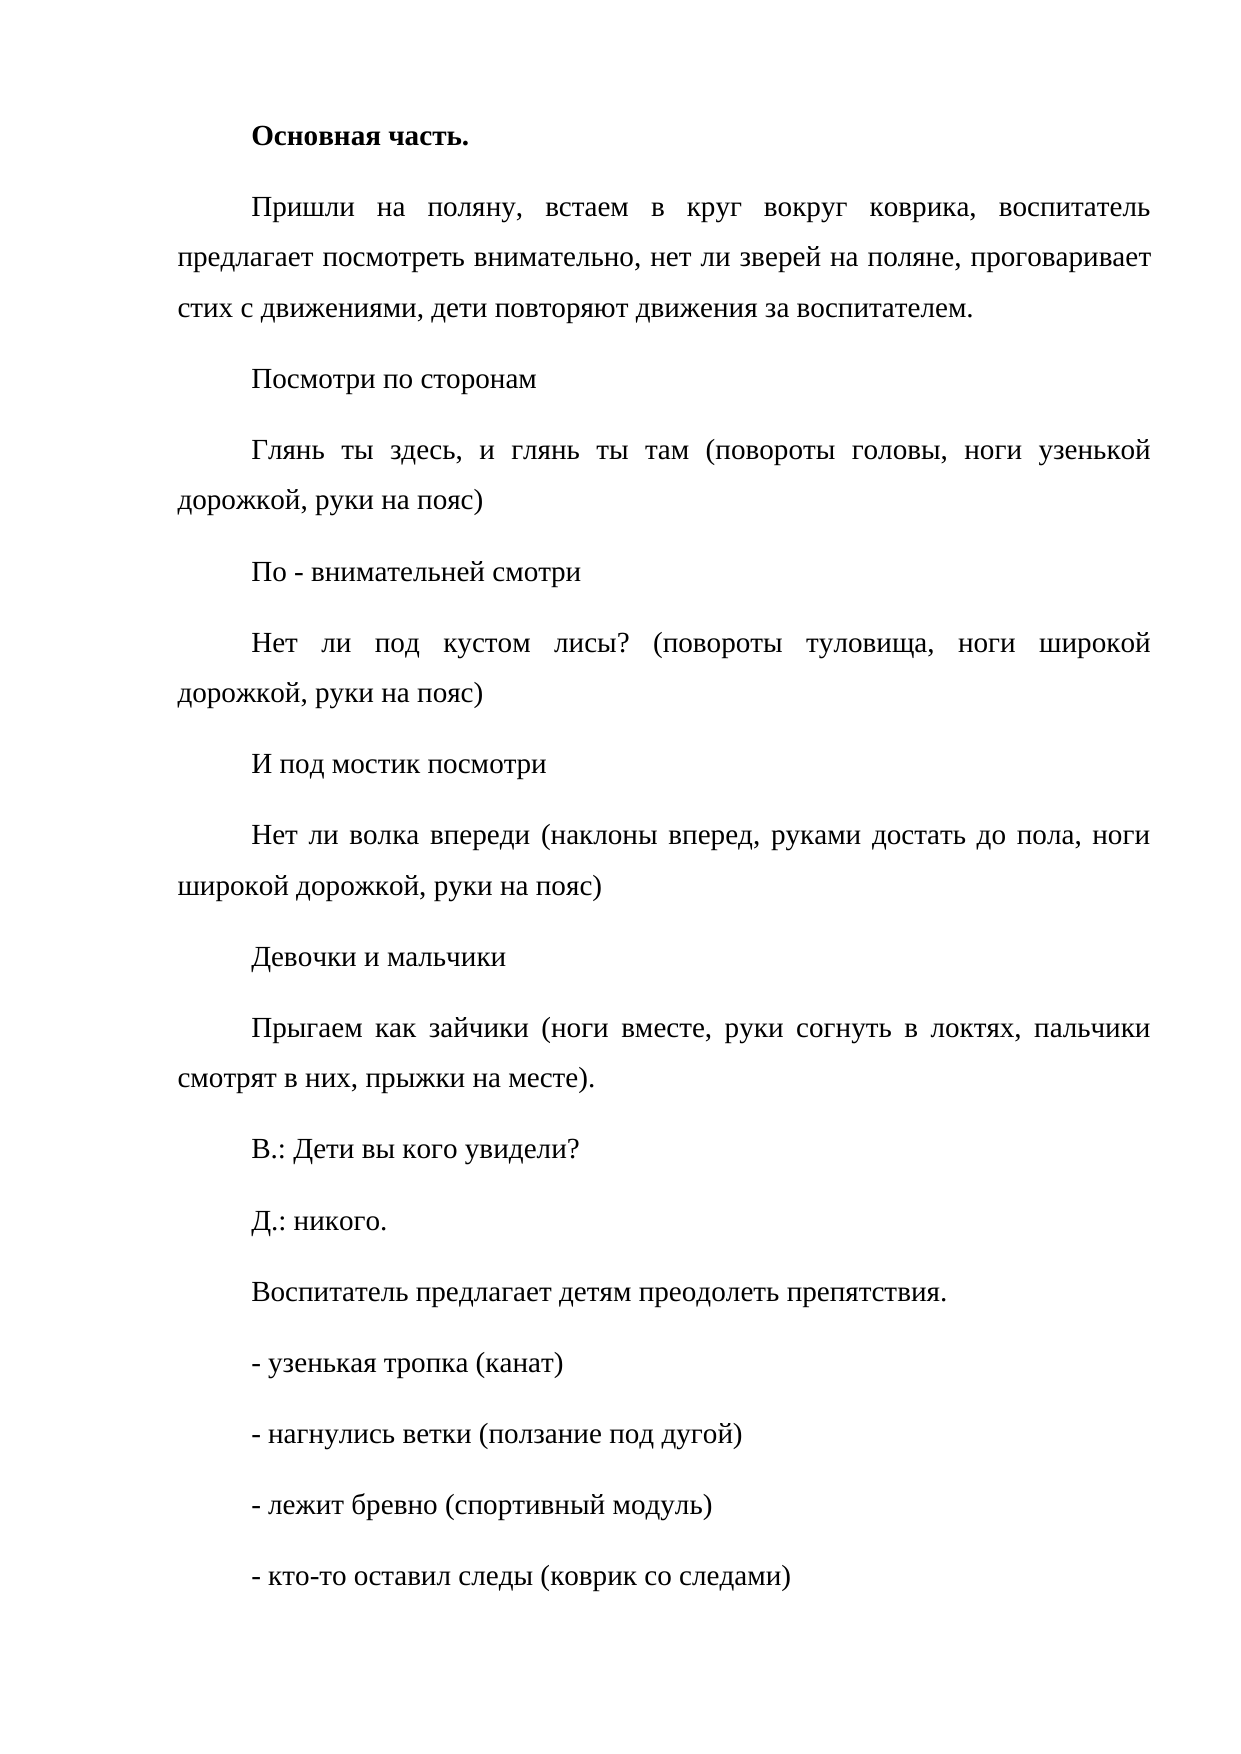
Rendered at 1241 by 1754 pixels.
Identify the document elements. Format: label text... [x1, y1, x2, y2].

text Основная часть. [177, 118, 1152, 152]
text Нет ли волка впереди (наклоны вперед, руками достать до пола, ноги широкой дорожкой, руки на пояс) [177, 817, 1152, 901]
text И под мостик посмотри [177, 746, 1152, 780]
text Пришли на поляну, встаем в круг вокруг коврика, воспитатель предлагает посмотреть внимательно, нет ли зверей на поляне, проговаривает стих с движениями, дети повторяют движения за воспитателем. [177, 189, 1152, 323]
text Глянь ты здесь, и глянь ты там (повороты головы, ноги узенькой дорожкой, руки на пояс) [177, 432, 1152, 516]
text По - внимательней смотри [177, 554, 1152, 587]
text Прыгаем как зайчики (ноги вместе, руки согнуть в локтях, пальчики смотрят в них, прыжки на месте). [177, 1010, 1152, 1094]
text Воспитатель предлагает детям преодолеть препятствия. [177, 1274, 1152, 1307]
text Нет ли под кустом лисы? (повороты туловища, ноги широкой дорожкой, руки на пояс) [177, 625, 1152, 709]
text В.: Дети вы кого увидели? [177, 1131, 1152, 1165]
text - кто-то оставил следы (коврик со следами) [177, 1558, 1152, 1592]
text - узенькая тропка (канат) [177, 1345, 1152, 1378]
text Д.: никого. [177, 1203, 1152, 1236]
text Девочки и мальчики [177, 939, 1152, 972]
text - нагнулись ветки (ползание под дугой) [177, 1416, 1152, 1449]
text Посмотри по сторонам [177, 361, 1152, 394]
text - лежит бревно (спортивный модуль) [177, 1487, 1152, 1521]
